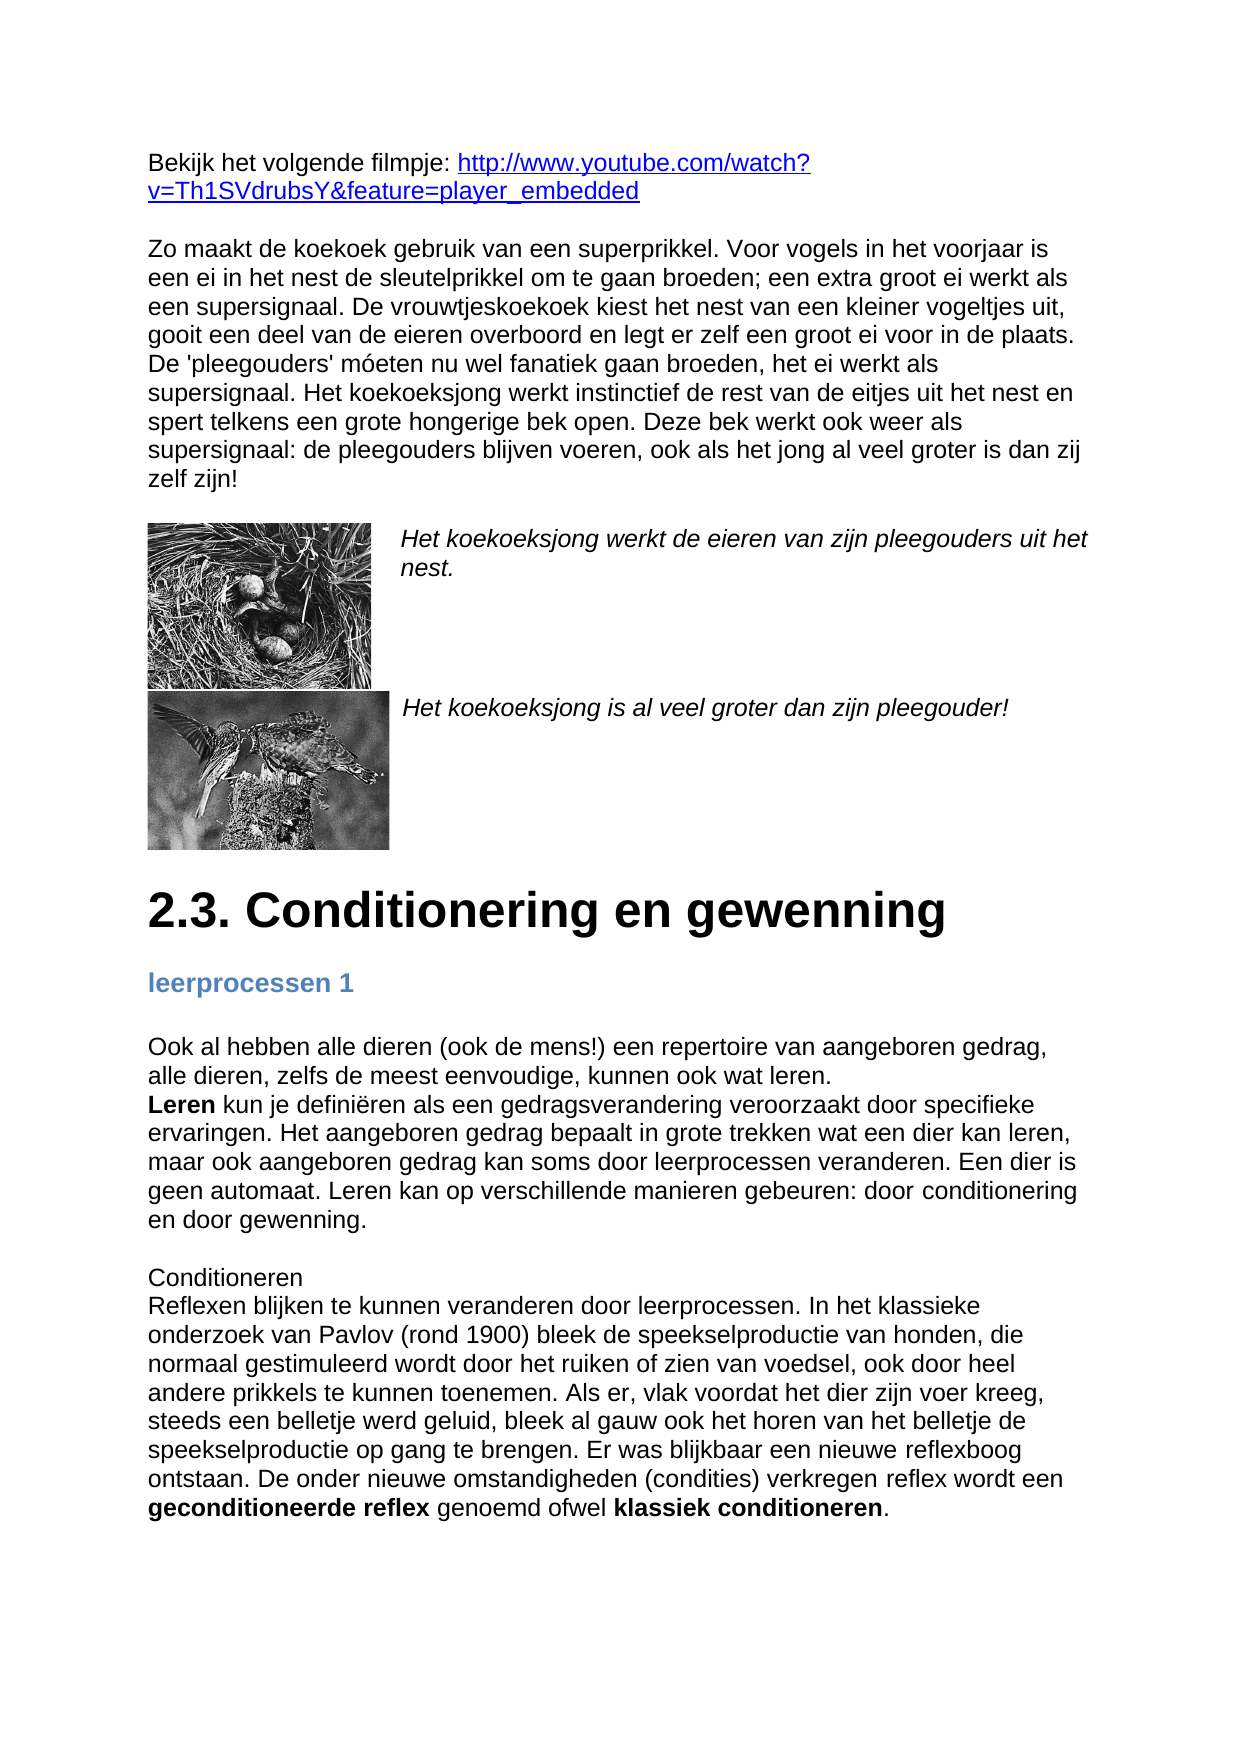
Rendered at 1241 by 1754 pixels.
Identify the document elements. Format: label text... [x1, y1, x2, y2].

subtitle 2.3. Conditionering en gewenning [148, 880, 1093, 938]
table_header [146, 522, 399, 690]
picture [147, 523, 372, 689]
table_cell [399, 690, 1100, 851]
picture [147, 691, 390, 850]
text Conditioneren Reflexen blijken te kunnen veranderen door leerprocessen. In het klassieke onderzoek van Pavlov (rond 1900) bleek de speekselproductie van honden, die normaal gestimuleerd wordt door het ruiken of zien van voedsel, ook door heel andere prikkels te kunnen toenemen. Als er, vlak voordat het dier zijn voer kreeg, steeds een belletje werd geluid, bleek al gauw ook het horen van het belletje de speekselproductie op gang te brengen. Er was blijkbaar een nieuwe reflexboog ontstaan. De onder nieuwe omstandigheden (condities) verkregen reflex wordt een geconditioneerde reflex genoemd ofwel klassiek conditioneren. [148, 1262, 1093, 1521]
subtitle leerprocessen 1 [148, 967, 1093, 998]
text Ook al hebben alle dieren (ook de mens!) een repertoire van aangeboren gedrag, alle dieren, zelfs de meest eenvoudige, kunnen ook wat leren. Leren kun je definiëren als een gedragsverandering veroorzaakt door specifieke ervaringen. Het aangeboren gedrag bepaalt in grote trekken wat een dier kan leren, maar ook aangeboren gedrag kan soms door leerprocessen veranderen. Een dier is geen automaat. Leren kan op verschillende manieren gebeuren: door conditionering en door gewenning. [148, 1032, 1093, 1233]
text Zo maakt de koekoek gebruik van een superprikkel. Voor vogels in het voorjaar is een ei in het nest de sleutelprikkel om te gaan broeden; een extra groot ei werkt als een supersignaal. De vrouwtjeskoekoek kiest het nest van een kleiner vogeltjes uit, gooit een deel van de eieren overboord en legt er zelf een groot ei voor in de plaats. De 'pleegouders' móeten nu wel fanatiek gaan broeden, het ei werkt als supersignaal. Het koekoeksjong werkt instinctief de rest van de eitjes uit het nest en spert telkens een grote hongerige bek open. Deze bek werkt ook weer als supersignaal: de pleegouders blijven voeren, ook als het jong al veel groter is dan zij zelf zijn! [148, 234, 1093, 493]
table_cell [146, 690, 399, 851]
text Bekijk het volgende filmpje: http://www.youtube.com/watch?v=Th1SVdrubsY&feature=player_embedded [148, 148, 1093, 205]
table_header Het koekoeksjong werkt de eieren van zijn pleegouders uit het nest. [399, 522, 1100, 690]
